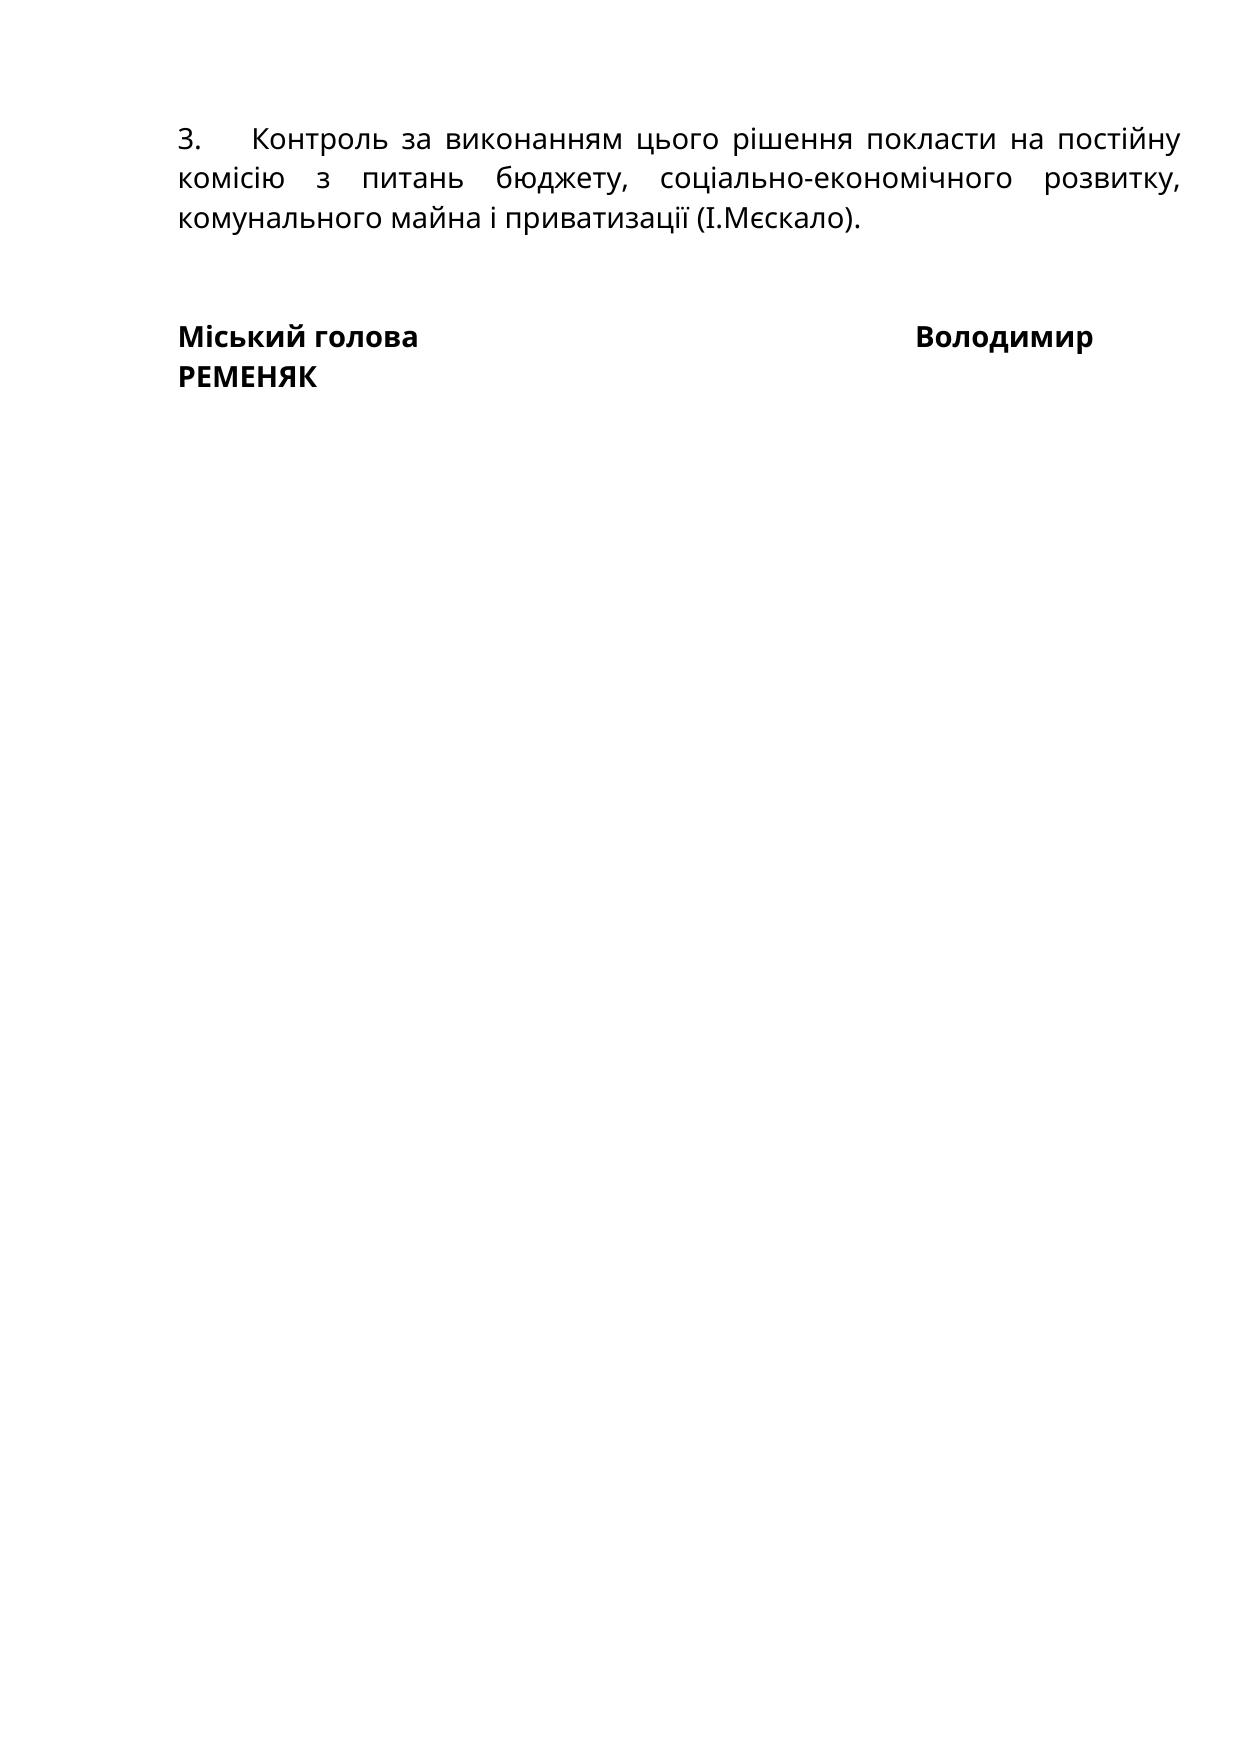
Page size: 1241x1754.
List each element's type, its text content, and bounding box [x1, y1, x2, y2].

text Міський голова Володимир РЕМЕНЯК [177, 317, 1181, 396]
text 3. Контроль за виконанням цього рішення покласти на постійну комісію з питань бюджету, соціально-економічного розвитку, комунального майна і приватизації (І.Мєскало). [177, 118, 1181, 237]
